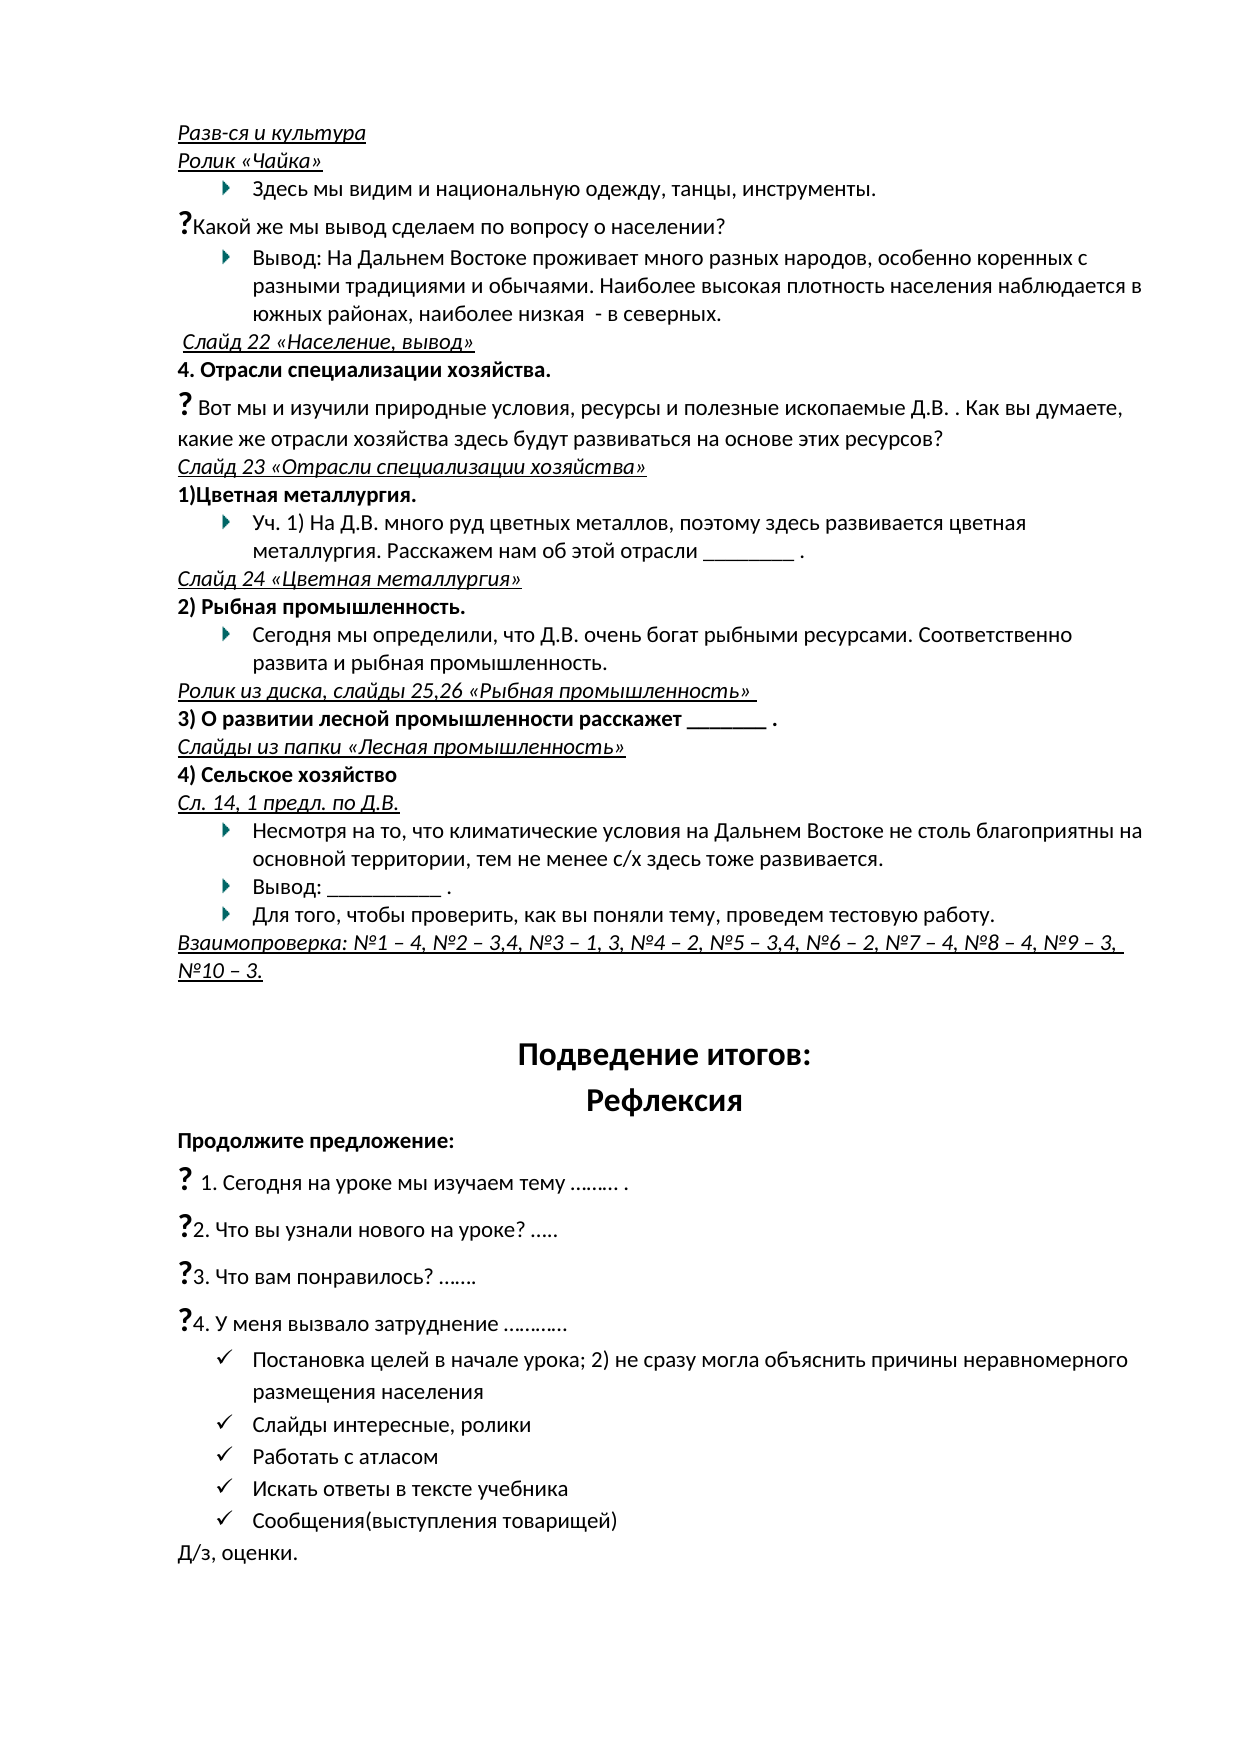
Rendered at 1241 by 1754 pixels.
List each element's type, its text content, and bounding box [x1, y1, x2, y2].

text 2) Рыбная промышленность. [177, 592, 1152, 620]
picture [215, 877, 233, 895]
list Для того, чтобы проверить, как вы поняли тему, проведем тестовую работу. [215, 900, 1152, 928]
text Слайд 24 «Цветная металлургия» [177, 564, 1152, 592]
text Взаимопроверка: №1 – 4, №2 – 3,4, №3 – 1, 3, №4 – 2, №5 – 3,4, №6 – 2, №7 – 4, №8 – 4, №9 – 3, №10 – 3. [177, 928, 1152, 984]
text Д/з, оценки. [177, 1538, 1152, 1566]
list Несмотря на то, что климатические условия на Дальнем Востоке не столь благоприятны на основной территории, тем не менее с/х здесь тоже развивается. [215, 816, 1152, 872]
list Искать ответы в тексте учебника [215, 1474, 1152, 1502]
picture [215, 905, 233, 923]
text ?3. Что вам понравилось? ……. [177, 1252, 1152, 1292]
text Ролик из диска, слайды 25,26 «Рыбная промышленность» [177, 676, 1152, 704]
text 3) О развитии лесной промышленности расскажет _______ . [177, 704, 1152, 732]
list Уч. 1) На Д.В. много руд цветных металлов, поэтому здесь развивается цветная металлургия. Расскажем нам об этой отрасли ________ . [215, 508, 1152, 564]
picture [215, 513, 233, 531]
text 1)Цветная металлургия. [177, 480, 1152, 508]
text ?2. Что вы узнали нового на уроке? ….. [177, 1205, 1152, 1246]
list Вывод: __________ . [215, 872, 1152, 900]
text Продолжите предложение: [177, 1126, 1152, 1154]
text Слайды из папки «Лесная промышленность» [177, 732, 1152, 760]
text 4. Отрасли специализации хозяйства. [177, 355, 1152, 383]
text Рефлексия [177, 1079, 1152, 1120]
text Слайд 23 «Отрасли специализации хозяйства» [177, 452, 1152, 480]
text Ролик «Чайка» [177, 146, 1152, 174]
text Сл. 14, 1 предл. по Д.В. [177, 788, 1152, 816]
text ? 1. Сегодня на уроке мы изучаем тему ……… . [177, 1158, 1152, 1199]
text ?4. У меня вызвало затруднение ………… [177, 1298, 1152, 1339]
text 4) Сельское хозяйство [177, 760, 1152, 788]
text ? Вот мы и изучили природные условия, ресурсы и полезные ископаемые Д.В. . Как вы думаете, какие же отрасли хозяйства здесь будут развиваться на основе этих ресурсов? [177, 383, 1152, 452]
list Постановка целей в начале урока; 2) не сразу могла объяснить причины неравномерного размещения населения [215, 1345, 1152, 1406]
text Слайд 22 «Население, вывод» [177, 327, 1152, 355]
picture [215, 625, 233, 643]
picture [215, 821, 233, 839]
text ?Какой же мы вывод сделаем по вопросу о населении? [177, 202, 1152, 243]
list Слайды интересные, ролики [215, 1410, 1152, 1438]
picture [215, 248, 233, 266]
list Работать с атласом [215, 1442, 1152, 1470]
list Здесь мы видим и национальную одежду, танцы, инструменты. [215, 174, 1152, 202]
list Вывод: На Дальнем Востоке проживает много разных народов, особенно коренных с разными традициями и обычаями. Наиболее высокая плотность населения наблюдается в южных районах, наиболее низкая - в северных. [215, 243, 1152, 327]
list Сообщения(выступления товарищей) [215, 1506, 1152, 1534]
picture [215, 179, 233, 197]
text Подведение итогов: [177, 1032, 1152, 1073]
list Сегодня мы определили, что Д.В. очень богат рыбными ресурсами. Соответственно развита и рыбная промышленность. [215, 620, 1152, 676]
text Разв-ся и культура [177, 118, 1152, 146]
